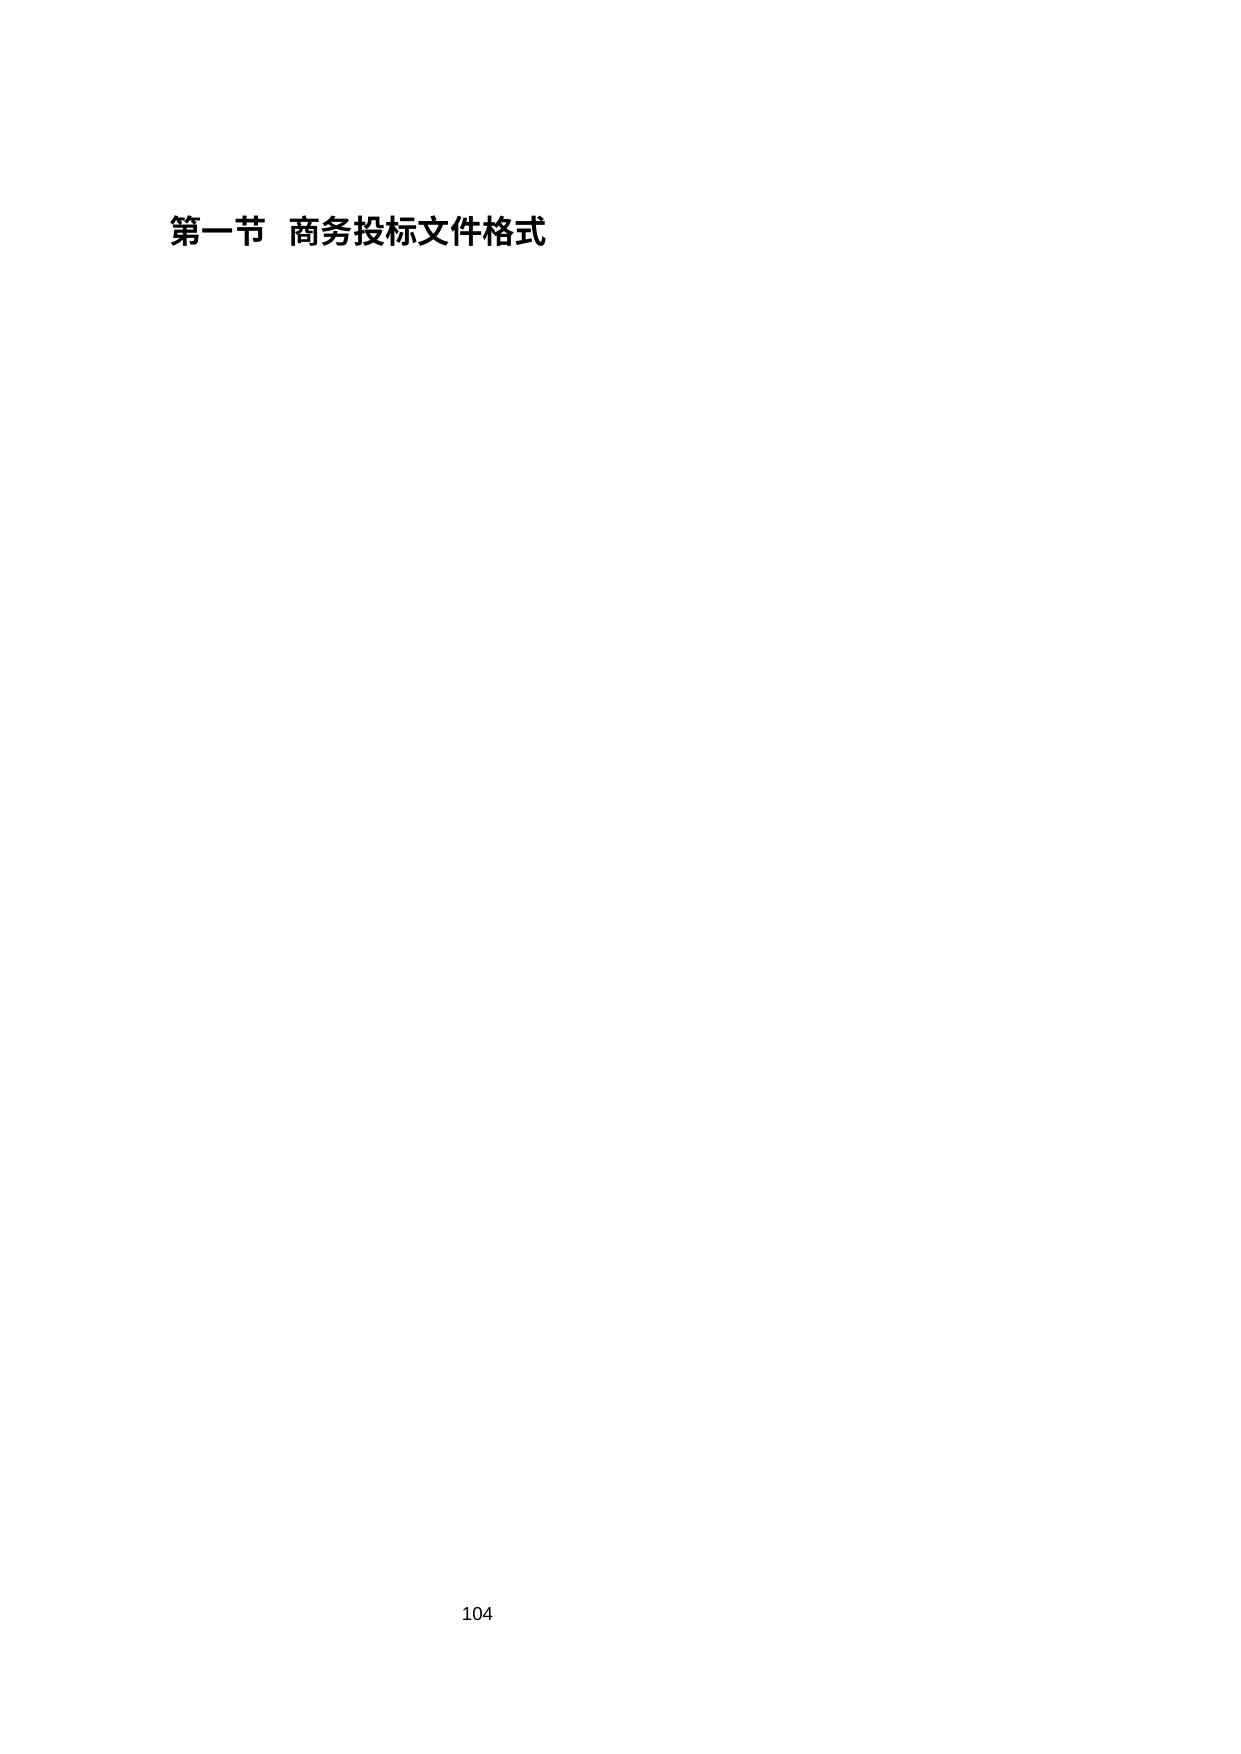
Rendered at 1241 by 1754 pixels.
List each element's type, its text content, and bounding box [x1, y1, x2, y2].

text 第一节 商务投标文件格式 [169, 211, 1054, 252]
